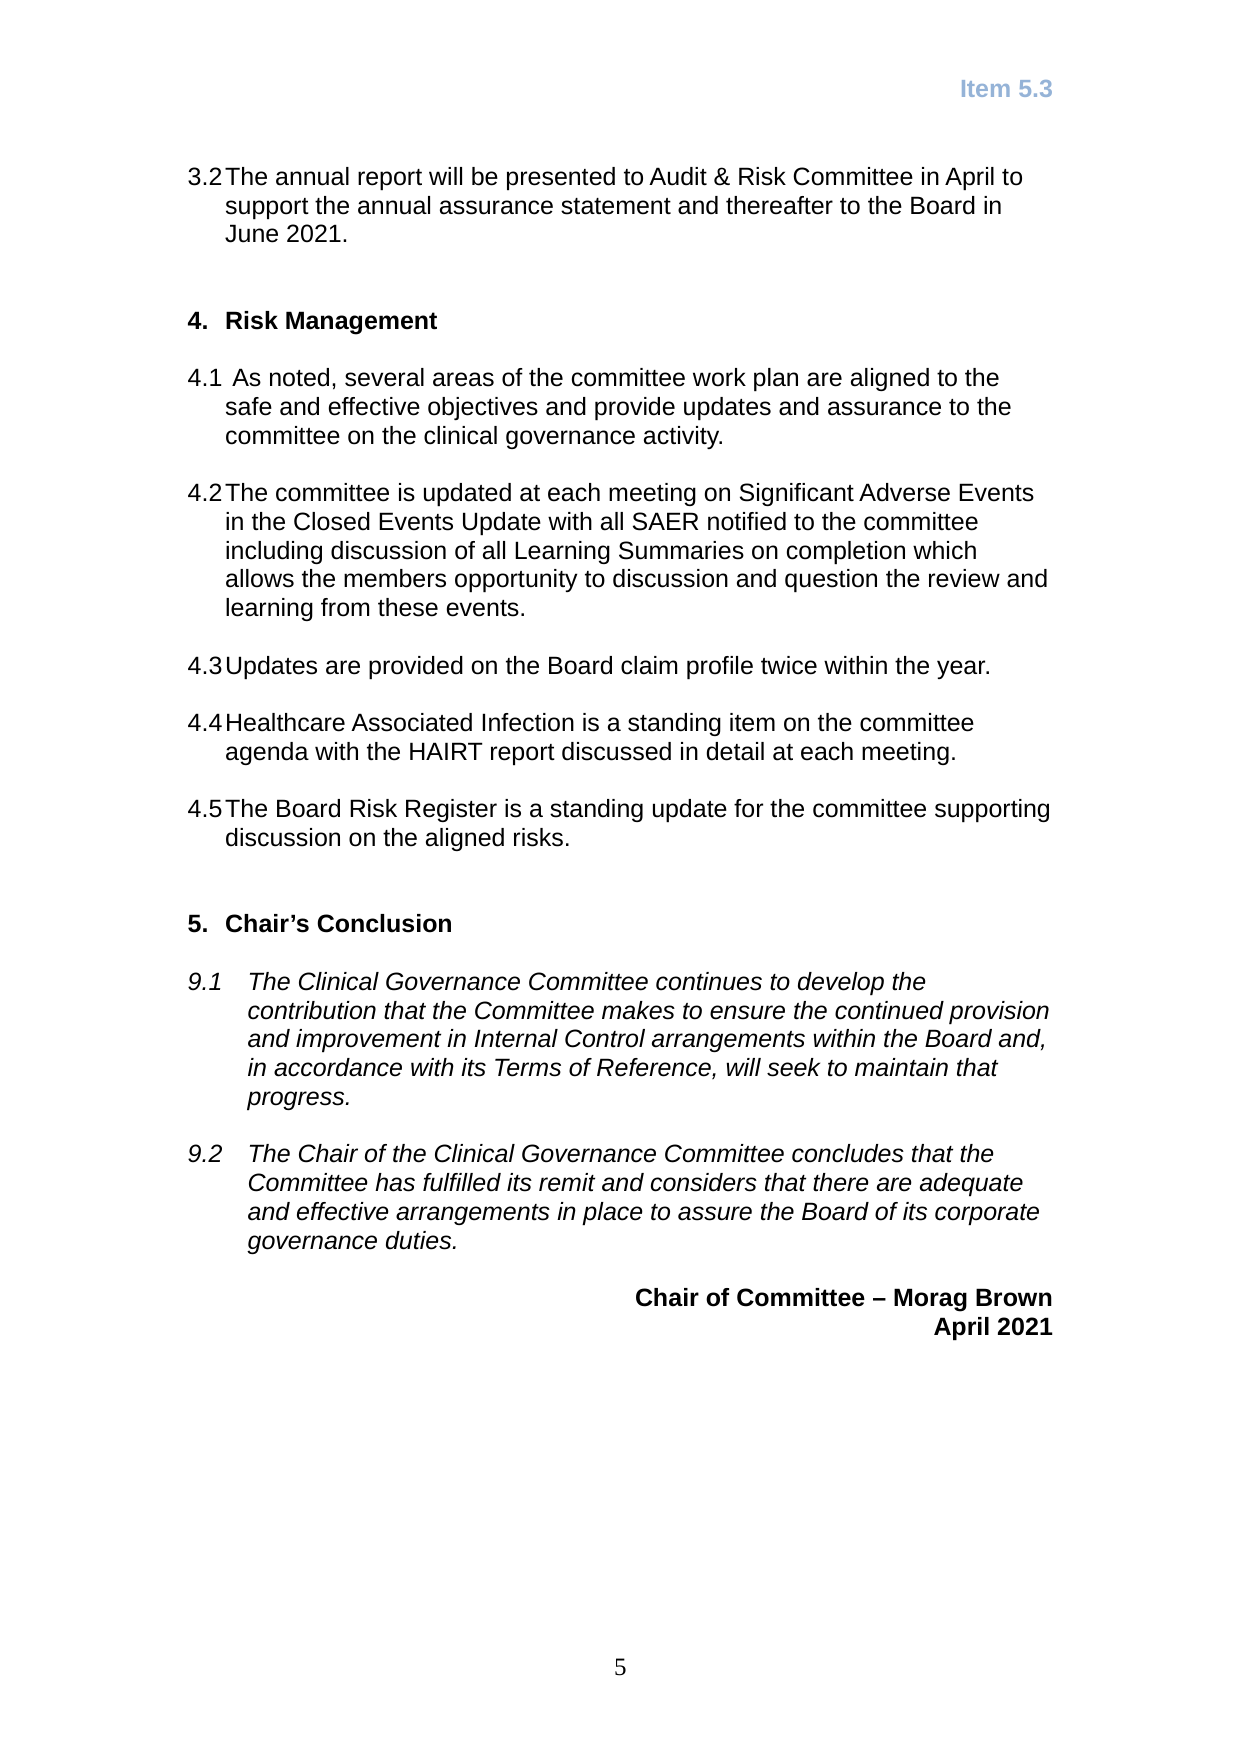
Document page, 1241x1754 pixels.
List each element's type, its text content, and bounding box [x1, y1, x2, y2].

list Chair’s Conclusion [187, 909, 1053, 967]
list The Chair of the Clinical Governance Committee concludes that the Committee has fulfilled its remit and considers that there are adequate and effective arrangements in place to assure the Board of its corporate governance duties. [187, 1139, 1053, 1254]
list The Clinical Governance Committee continues to develop the contribution that the Committee makes to ensure the continued provision and improvement in Internal Control arrangements within the Board and, in accordance with its Terms of Reference, will seek to maintain that progress. [187, 967, 1053, 1111]
text Chair of Committee – Morag Brown [187, 1283, 1053, 1312]
list Healthcare Associated Infection is a standing item on the committee agenda with the HAIRT report discussed in detail at each meeting. [187, 708, 1053, 766]
list The Board Risk Register is a standing update for the committee supporting discussion on the aligned risks. [187, 794, 1053, 852]
list Risk Management [187, 306, 1053, 334]
list Updates are provided on the Board claim profile twice within the year. [187, 651, 1053, 679]
list The annual report will be presented to Audit & Risk Committee in April to support the annual assurance statement and thereafter to the Board in June 2021. [187, 162, 1053, 248]
text April 2021 [187, 1312, 1053, 1341]
list As noted, several areas of the committee work plan are aligned to the safe and effective objectives and provide updates and assurance to the committee on the clinical governance activity. [187, 363, 1053, 449]
list The committee is updated at each meeting on Significant Adverse Events in the Closed Events Update with all SAER notified to the committee including discussion of all Learning Summaries on completion which allows the members opportunity to discussion and question the review and learning from these events. [187, 478, 1053, 622]
